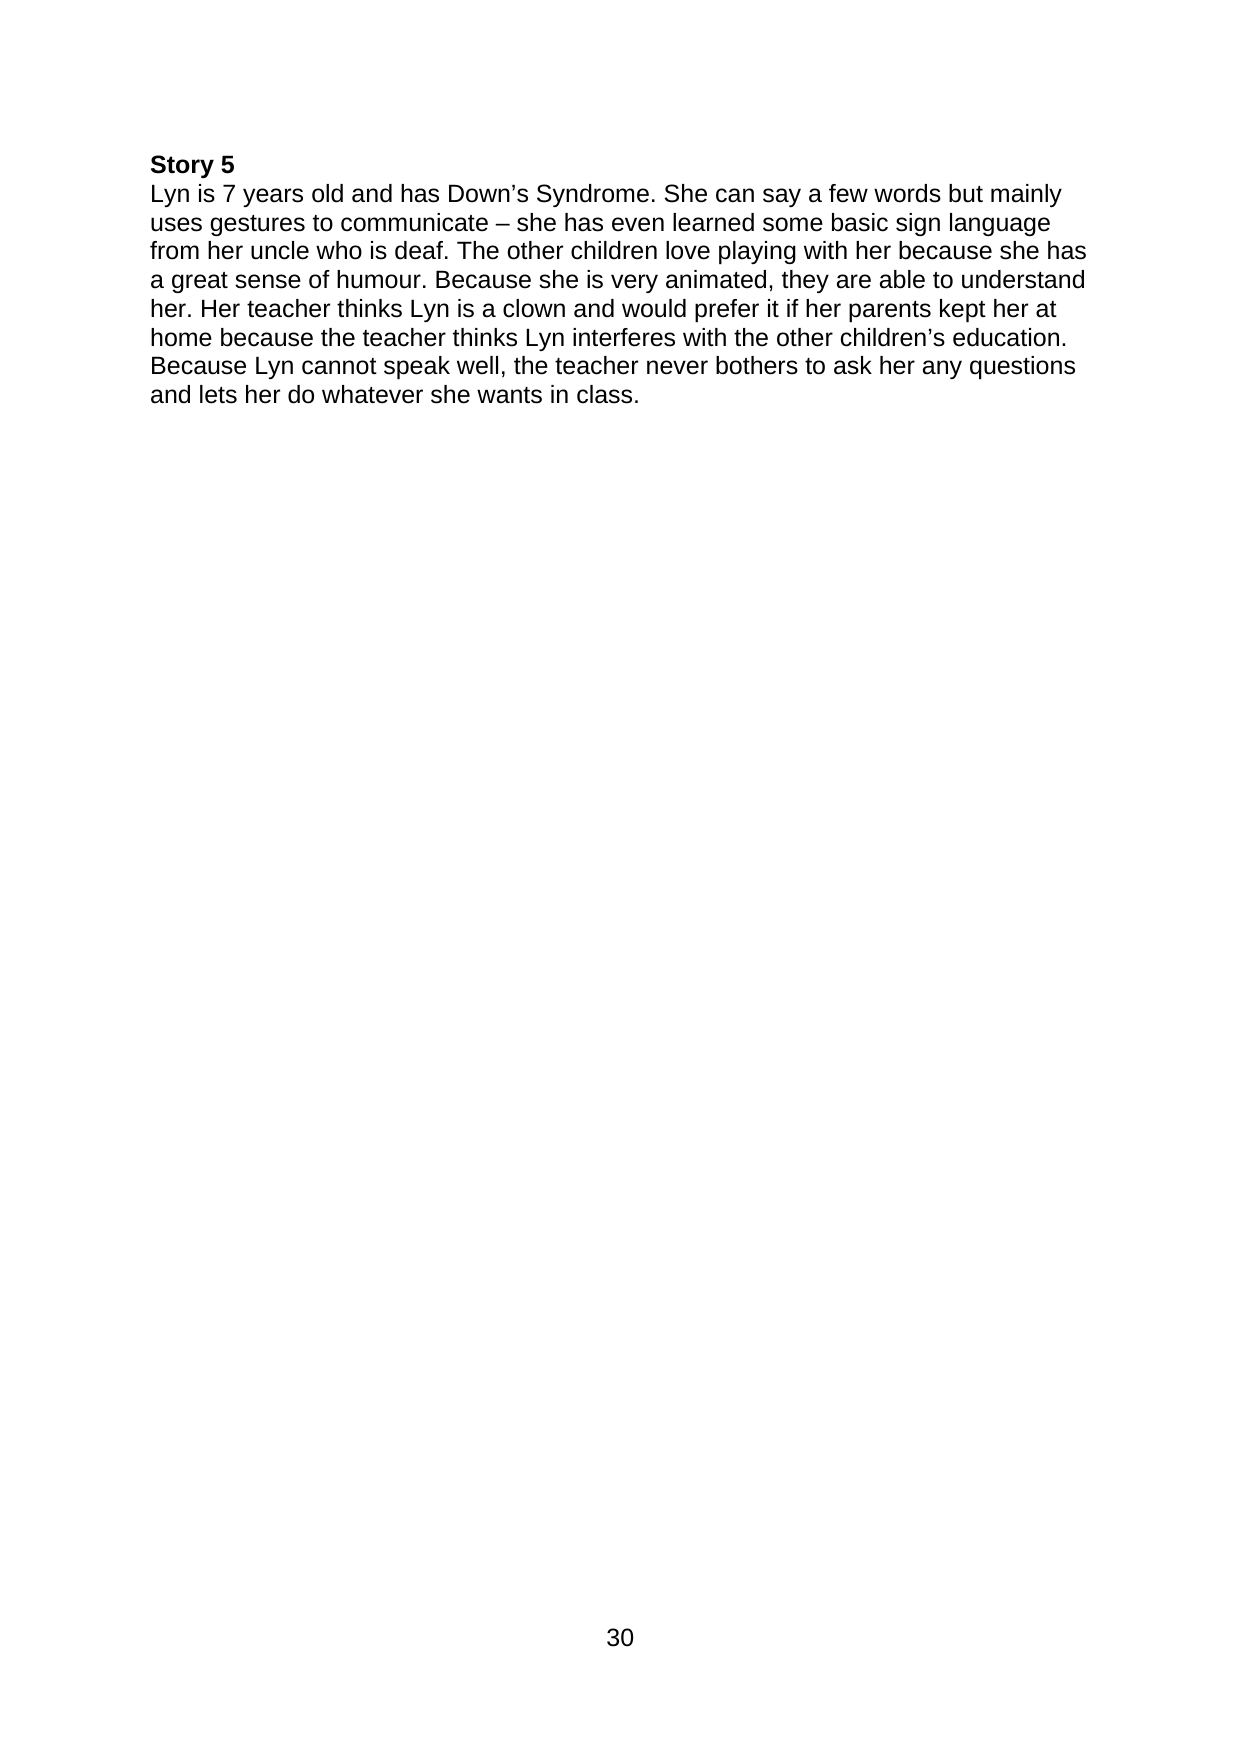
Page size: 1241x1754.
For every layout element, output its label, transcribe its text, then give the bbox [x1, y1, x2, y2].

text Story 5 [150, 150, 1090, 179]
text Lyn is 7 years old and has Down’s Syndrome. She can say a few words but mainly uses gestures to communicate – she has even learned some basic sign language from her uncle who is deaf. The other children love playing with her because she has a great sense of humour. Because she is very animated, they are able to understand her. Her teacher thinks Lyn is a clown and would prefer it if her parents kept her at home because the teacher thinks Lyn interferes with the other children’s education. Because Lyn cannot speak well, the teacher never bothers to ask her any questions and lets her do whatever she wants in class. [150, 179, 1090, 409]
